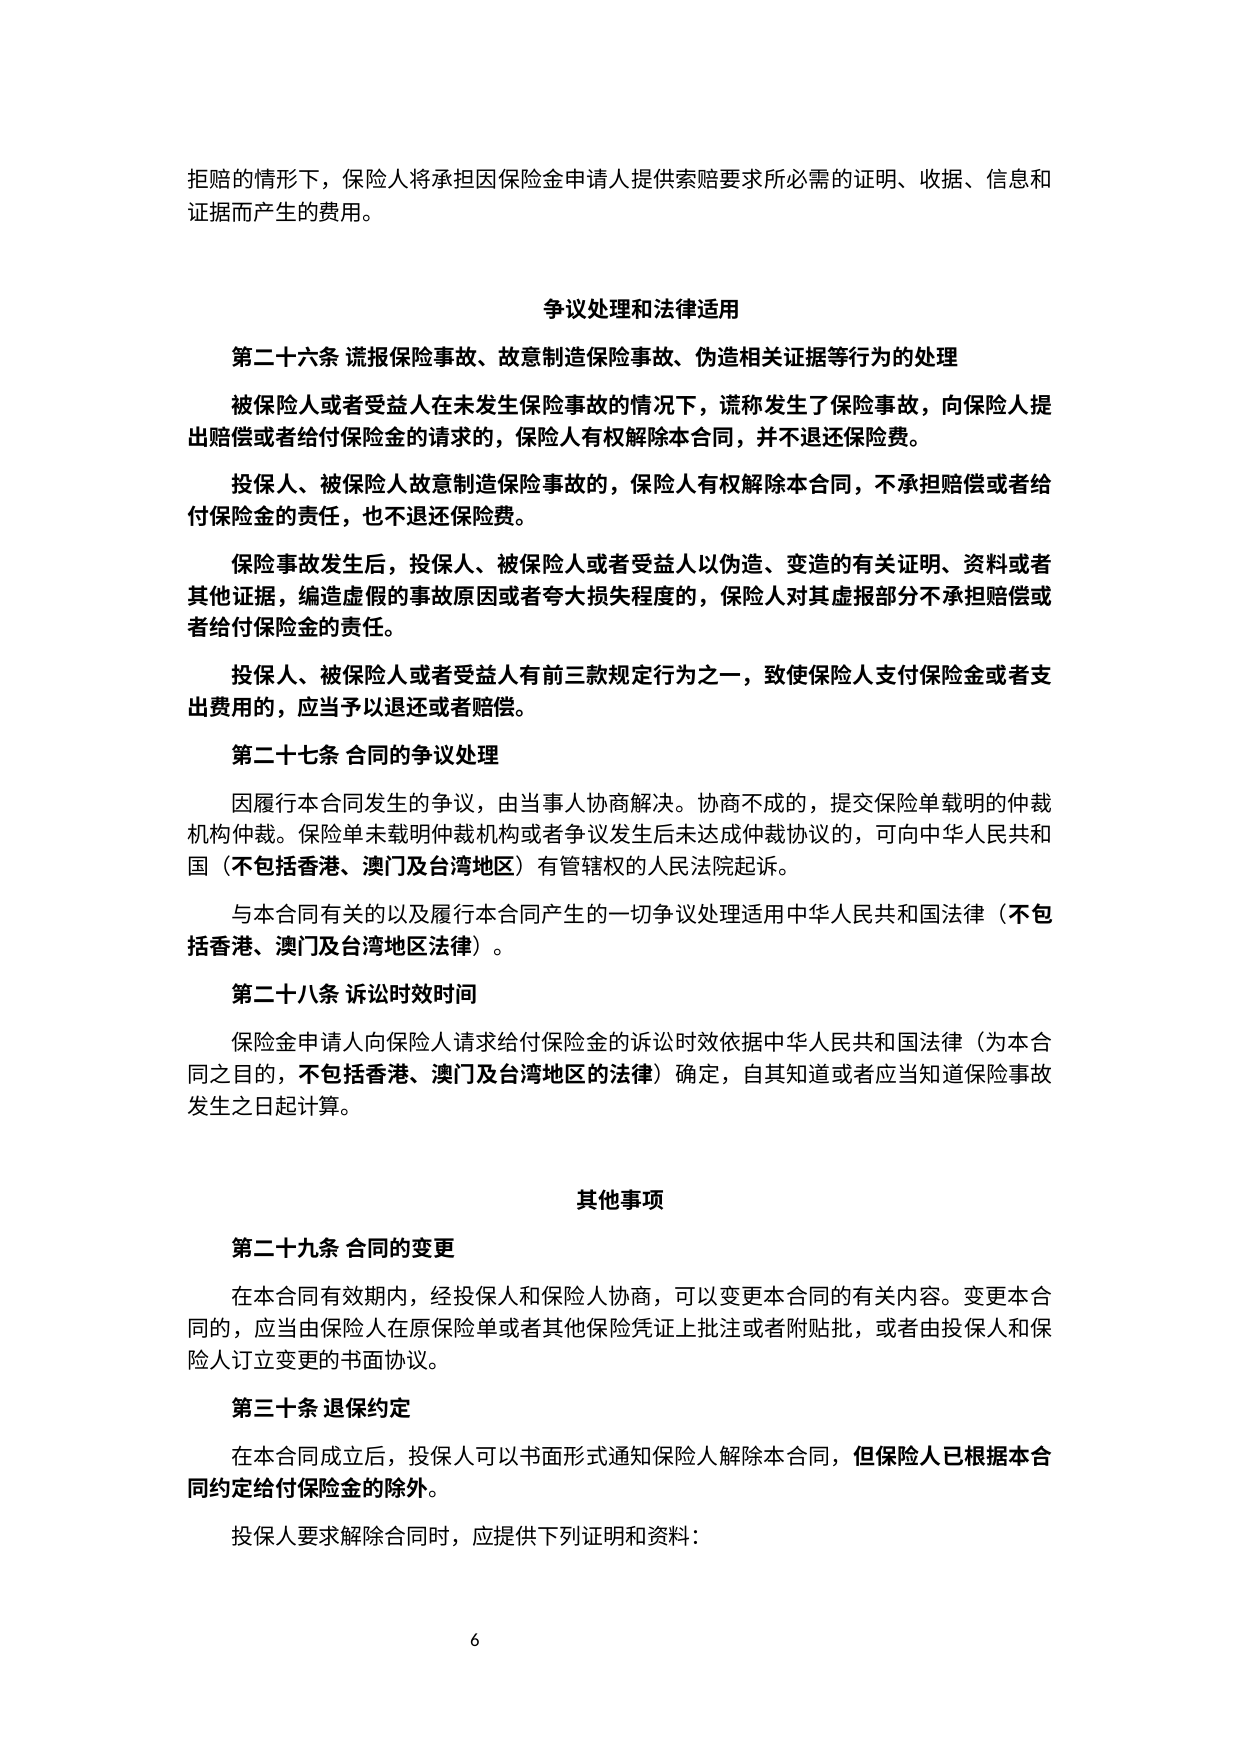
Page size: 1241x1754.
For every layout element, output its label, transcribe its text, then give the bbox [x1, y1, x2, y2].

text 争议处理和法律适用 [187, 292, 1053, 324]
list 退保约定 [187, 1391, 1053, 1423]
text 其他事项 [187, 1183, 1053, 1214]
text 投保人、被保险人或者受益人有前三款规定行为之一，致使保险人支付保险金或者支出费用的，应当予以退还或者赔偿。 [187, 658, 1053, 722]
text 在本合同有效期内，经投保人和保险人协商，可以变更本合同的有关内容。变更本合同的，应当由保险人在原保险单或者其他保险凭证上批注或者附贴批，或者由投保人和保险人订立变更的书面协议。 [187, 1279, 1053, 1374]
text 与本合同有关的以及履行本合同产生的一切争议处理适用中华人民共和国法律（不包括香港、澳门及台湾地区法律）。 [187, 897, 1053, 960]
text 因履行本合同发生的争议，由当事人协商解决。协商不成的，提交保险单载明的仲裁机构仲裁。保险单未载明仲裁机构或者争议发生后未达成仲裁协议的，可向中华人民共和国（不包括香港、澳门及台湾地区）有管辖权的人民法院起诉。 [187, 786, 1053, 881]
text 投保人要求解除合同时，应提供下列证明和资料： [187, 1519, 1053, 1551]
text 被保险人或者受益人在未发生保险事故的情况下，谎称发生了保险事故，向保险人提出赔偿或者给付保险金的请求的，保险人有权解除本合同，并不退还保险费。 [187, 388, 1053, 451]
text 投保人、被保险人故意制造保险事故的，保险人有权解除本合同，不承担赔偿或者给付保险金的责任，也不退还保险费。 [187, 467, 1053, 531]
text 保险事故发生后，投保人、被保险人或者受益人以伪造、变造的有关证明、资料或者其他证据，编造虚假的事故原因或者夸大损失程度的，保险人对其虚报部分不承担赔偿或者给付保险金的责任。 [187, 547, 1053, 642]
list 合同的变更 [187, 1231, 1053, 1263]
list 诉讼时效时间 [187, 977, 1053, 1009]
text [187, 162, 1053, 227]
list 合同的争议处理 [187, 738, 1053, 769]
list 谎报保险事故、故意制造保险事故、伪造相关证据等行为的处理 [187, 340, 1053, 372]
text 在本合同成立后，投保人可以书面形式通知保险人解除本合同，但保险人已根据本合同约定给付保险金的除外。 [187, 1439, 1053, 1503]
text 保险金申请人向保险人请求给付保险金的诉讼时效依据中华人民共和国法律（为本合同之目的，不包括香港、澳门及台湾地区的法律）确定，自其知道或者应当知道保险事故发生之日起计算。 [187, 1025, 1053, 1120]
